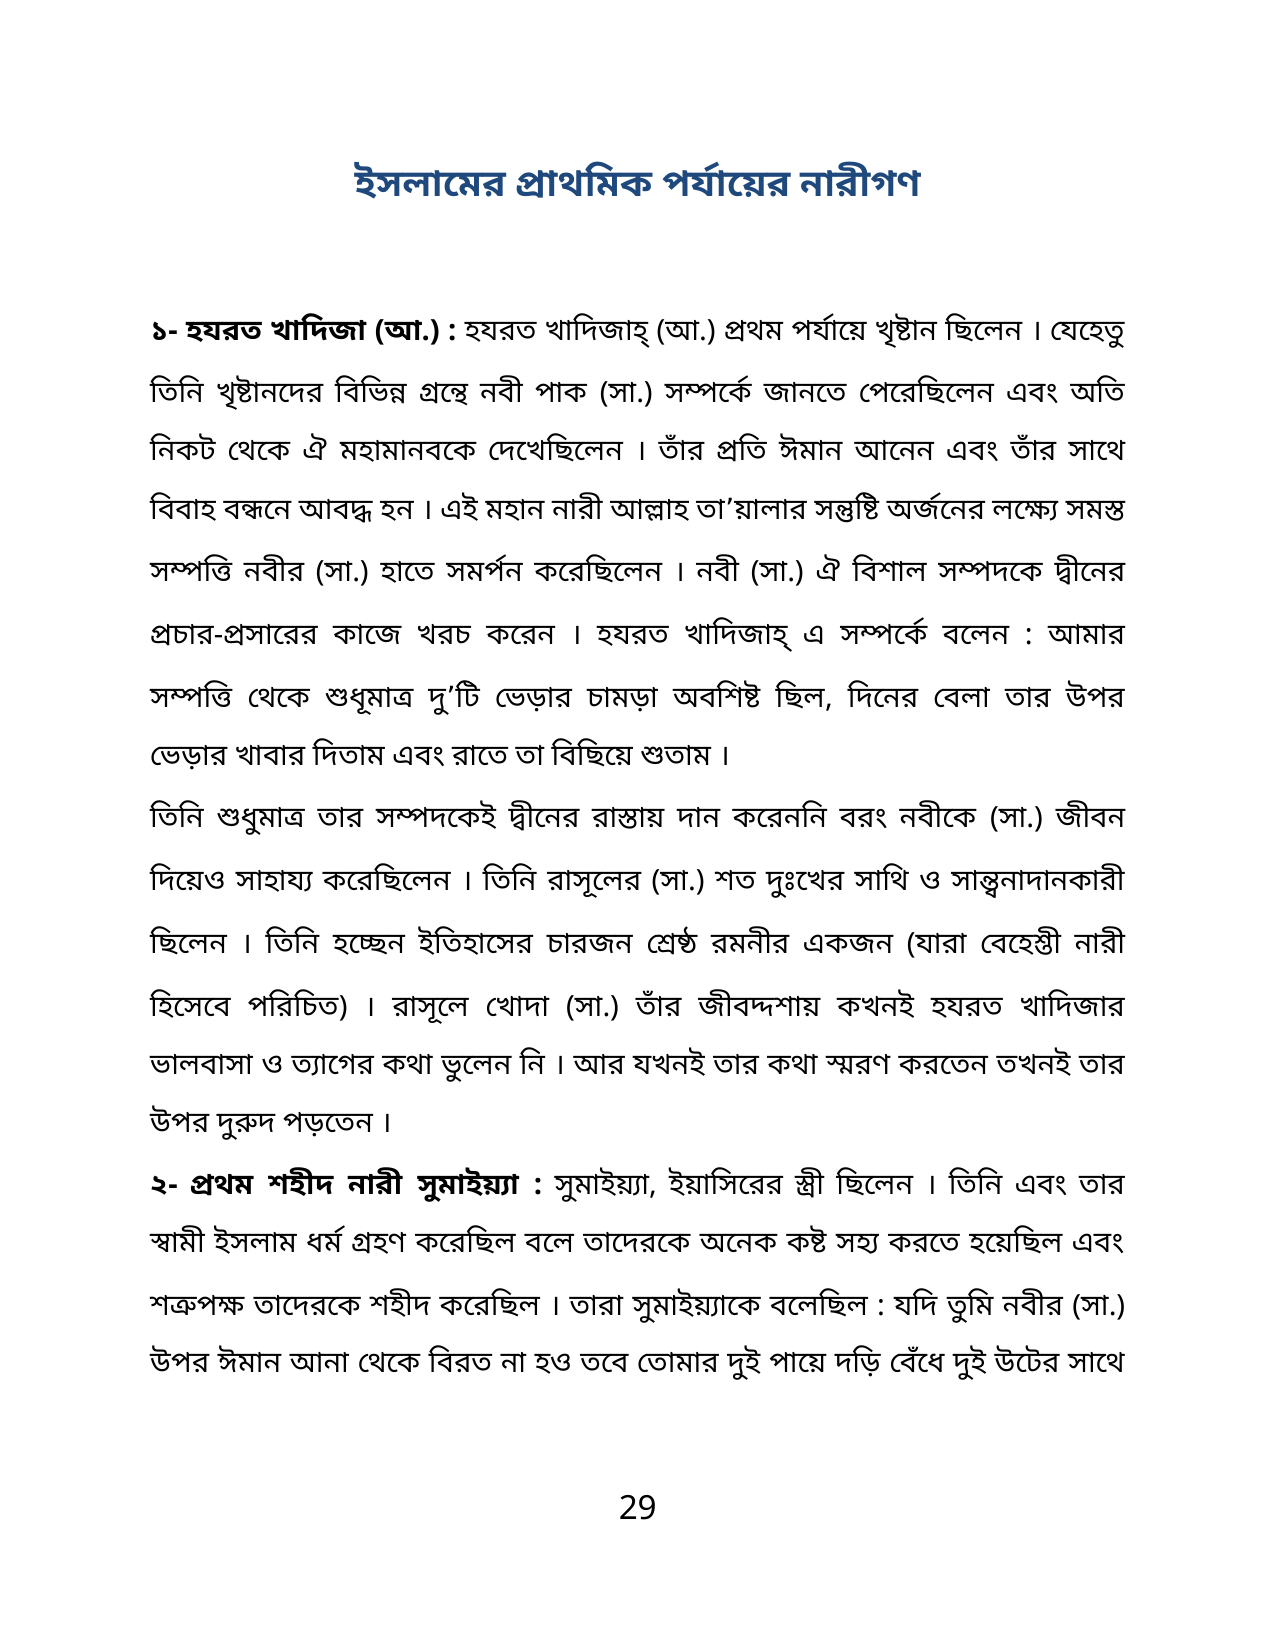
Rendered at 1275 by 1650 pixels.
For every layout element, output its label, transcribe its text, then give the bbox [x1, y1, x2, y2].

text ১- হযরত খাদিজা (আ.) : হযরত খাদিজাহ্ (আ.) প্রথম পর্যায়ে খৃষ্টান ছিলেন । যেহেতু তিনি খৃষ্টানদের বিভিন্ন গ্রন্থে নবী পাক (সা.) সম্পর্কে জানতে পেরেছিলেন এবং অতি নিকট থেকে ঐ মহামানবকে দেখেছিলেন । তাঁর প্রতি ঈমান আনেন এবং তাঁর সাথে বিবাহ বন্ধনে আবদ্ধ হন । এই মহান নারী আল্লাহ তা’য়ালার সন্তুষ্টি অর্জনের লক্ষ্যে সমস্ত সম্পত্তি নবীর (সা.) হাতে সমর্পন করেছিলেন । নবী (সা.) ঐ বিশাল সম্পদকে দ্বীনের প্রচার-প্রসারের কাজে খরচ করেন । হযরত খাদিজাহ্ এ সম্পর্কে বলেন : আমার সম্পত্তি থেকে শুধূমাত্র দু’টি ভেড়ার চামড়া অবশিষ্ট ছিল, দিনের বেলা তার উপর ভেড়ার খাবার দিতাম এবং রাতে তা বিছিয়ে শুতাম । [150, 309, 1125, 777]
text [150, 1163, 1125, 1385]
subtitle ইসলামের প্রাথমিক পর্যায়ের নারীগণ [150, 162, 1125, 212]
text তিনি শুধুমাত্র তার সম্পদকেই দ্বীনের রাস্তায় দান করেননি বরং নবীকে (সা.) জীবন দিয়েও সাহায্য করেছিলেন । তিনি রাসূলের (সা.) শত দুঃখের সাথি ও সান্ত্বনাদানকারী ছিলেন । তিনি হচ্ছেন ইতিহাসের চারজন শ্রেষ্ঠ রমনীর একজন (যারা বেহেশ্তী নারী হিসেবে পরিচিত) । রাসূলে খোদা (সা.) তাঁর জীবদ্দশায় কখনই হযরত খাদিজার ভালবাসা ও ত্যাগের কথা ভুলেন নি । আর যখনই তার কথা স্মরণ করতেন তখনই তার উপর দুরুদ পড়তেন । [150, 797, 1125, 1144]
